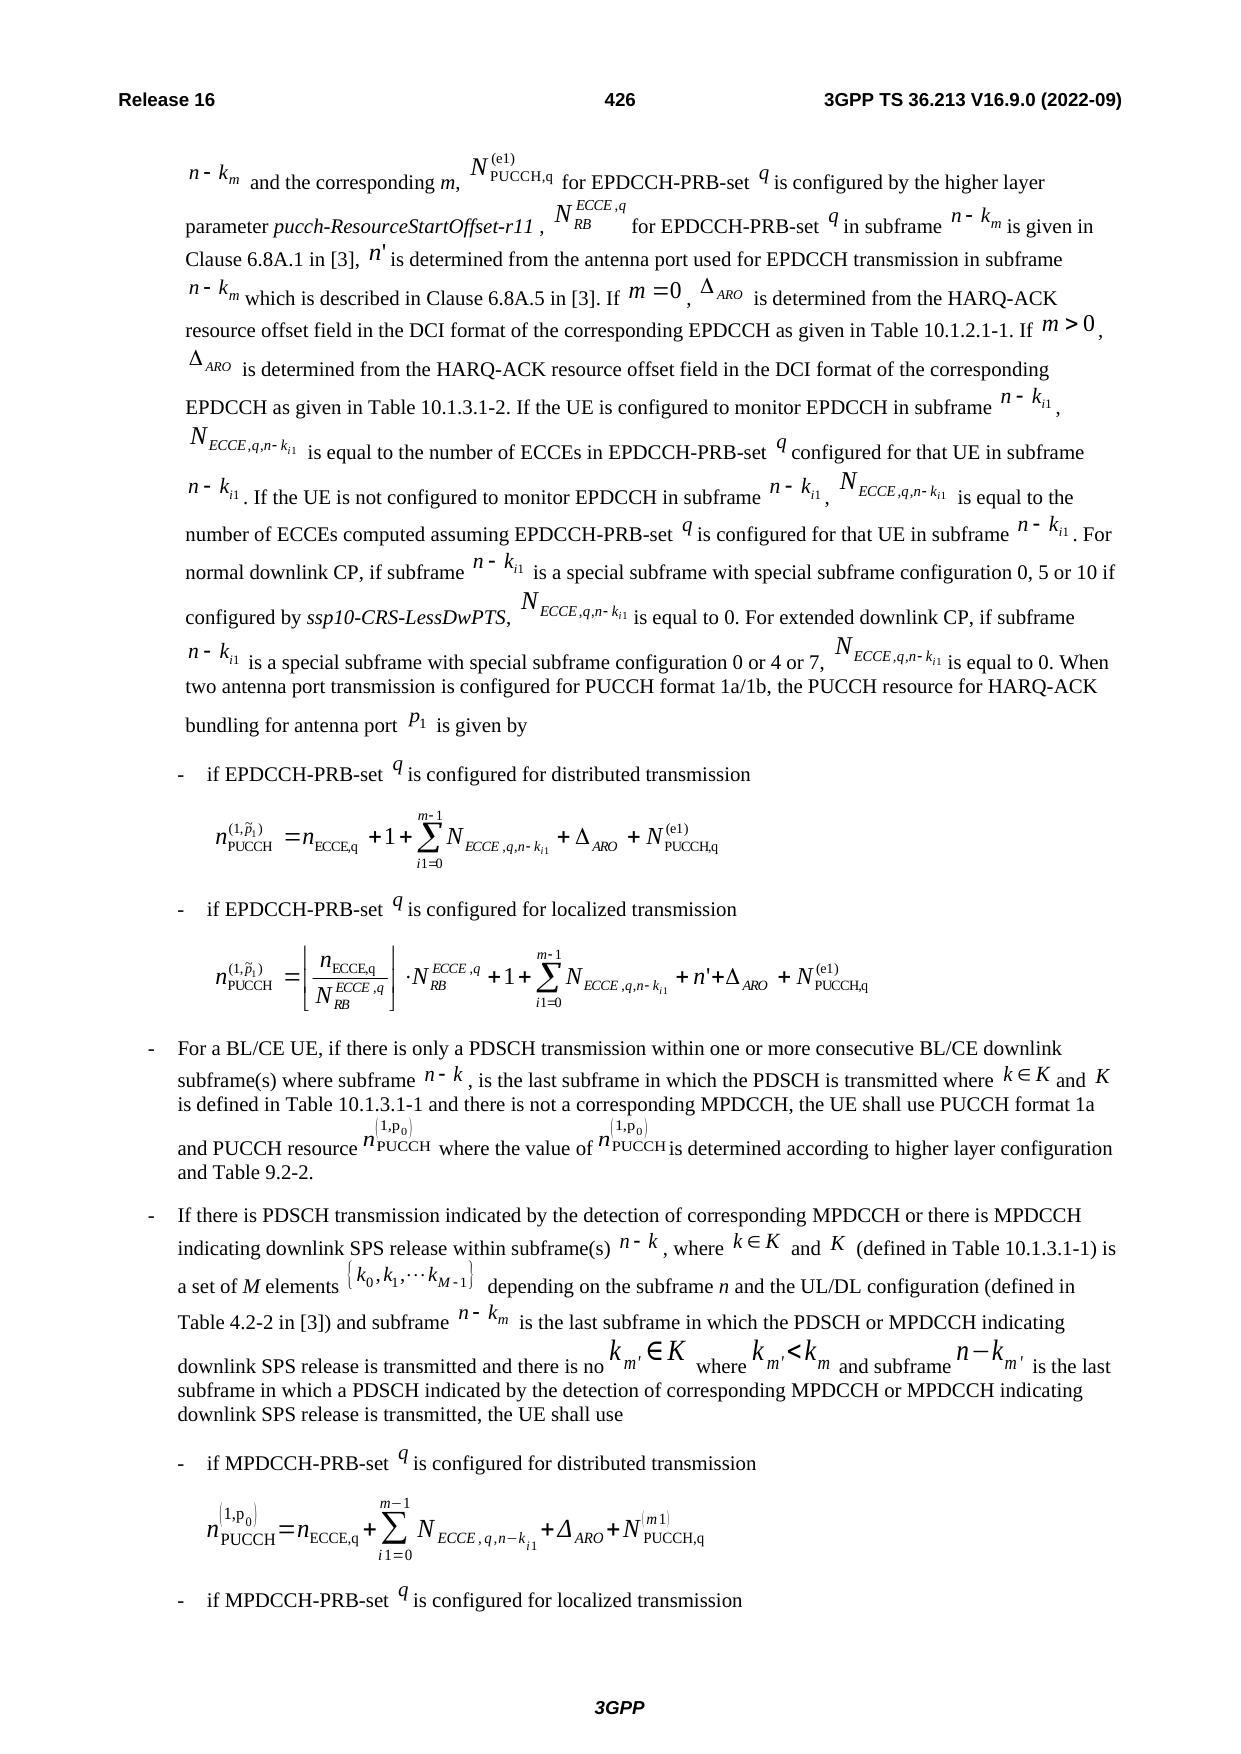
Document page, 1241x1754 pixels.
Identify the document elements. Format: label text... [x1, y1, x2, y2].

text - If there is PDSCH transmission indicated by the detection of corresponding MPDCCH or there is MPDCCH indicating downlink SPS release within subframe(s) , where and (defined in Table 10.1.3.1-1) is a set of M elements depending on the subframe n and the UL/DL configuration (defined in Table 4.2-2 in [3]) and subframe is the last subframe in which the PDSCH or MPDCCH indicating downlink SPS release is transmitted and there is no where and subframe is the last subframe in which a PDSCH indicated by the detection of corresponding MPDCCH or MPDCCH indicating downlink SPS release is transmitted, the UE shall use [148, 1203, 1122, 1426]
text - For a BL/CE UE, if there is only a PDSCH transmission within one or more consecutive BL/CE downlink subframe(s) where subframe , is the last subframe in which the PDSCH is transmitted where and is defined in Table 10.1.3.1-1 and there is not a corresponding MPDCCH, the UE shall use PUCCH format 1a and PUCCH resource where the value of is determined according to higher layer configuration and Table 9.2-2. [148, 1036, 1122, 1184]
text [185, 147, 1122, 737]
text - if EPDCCH-PRB-set is configured for distributed transmission [177, 756, 1122, 786]
text - if EPDCCH-PRB-set is configured for localized transmission [177, 892, 1122, 921]
text - if MPDCCH-PRB-set is configured for localized transmission [177, 1582, 1122, 1612]
text - if MPDCCH-PRB-set is configured for distributed transmission [177, 1445, 1122, 1474]
